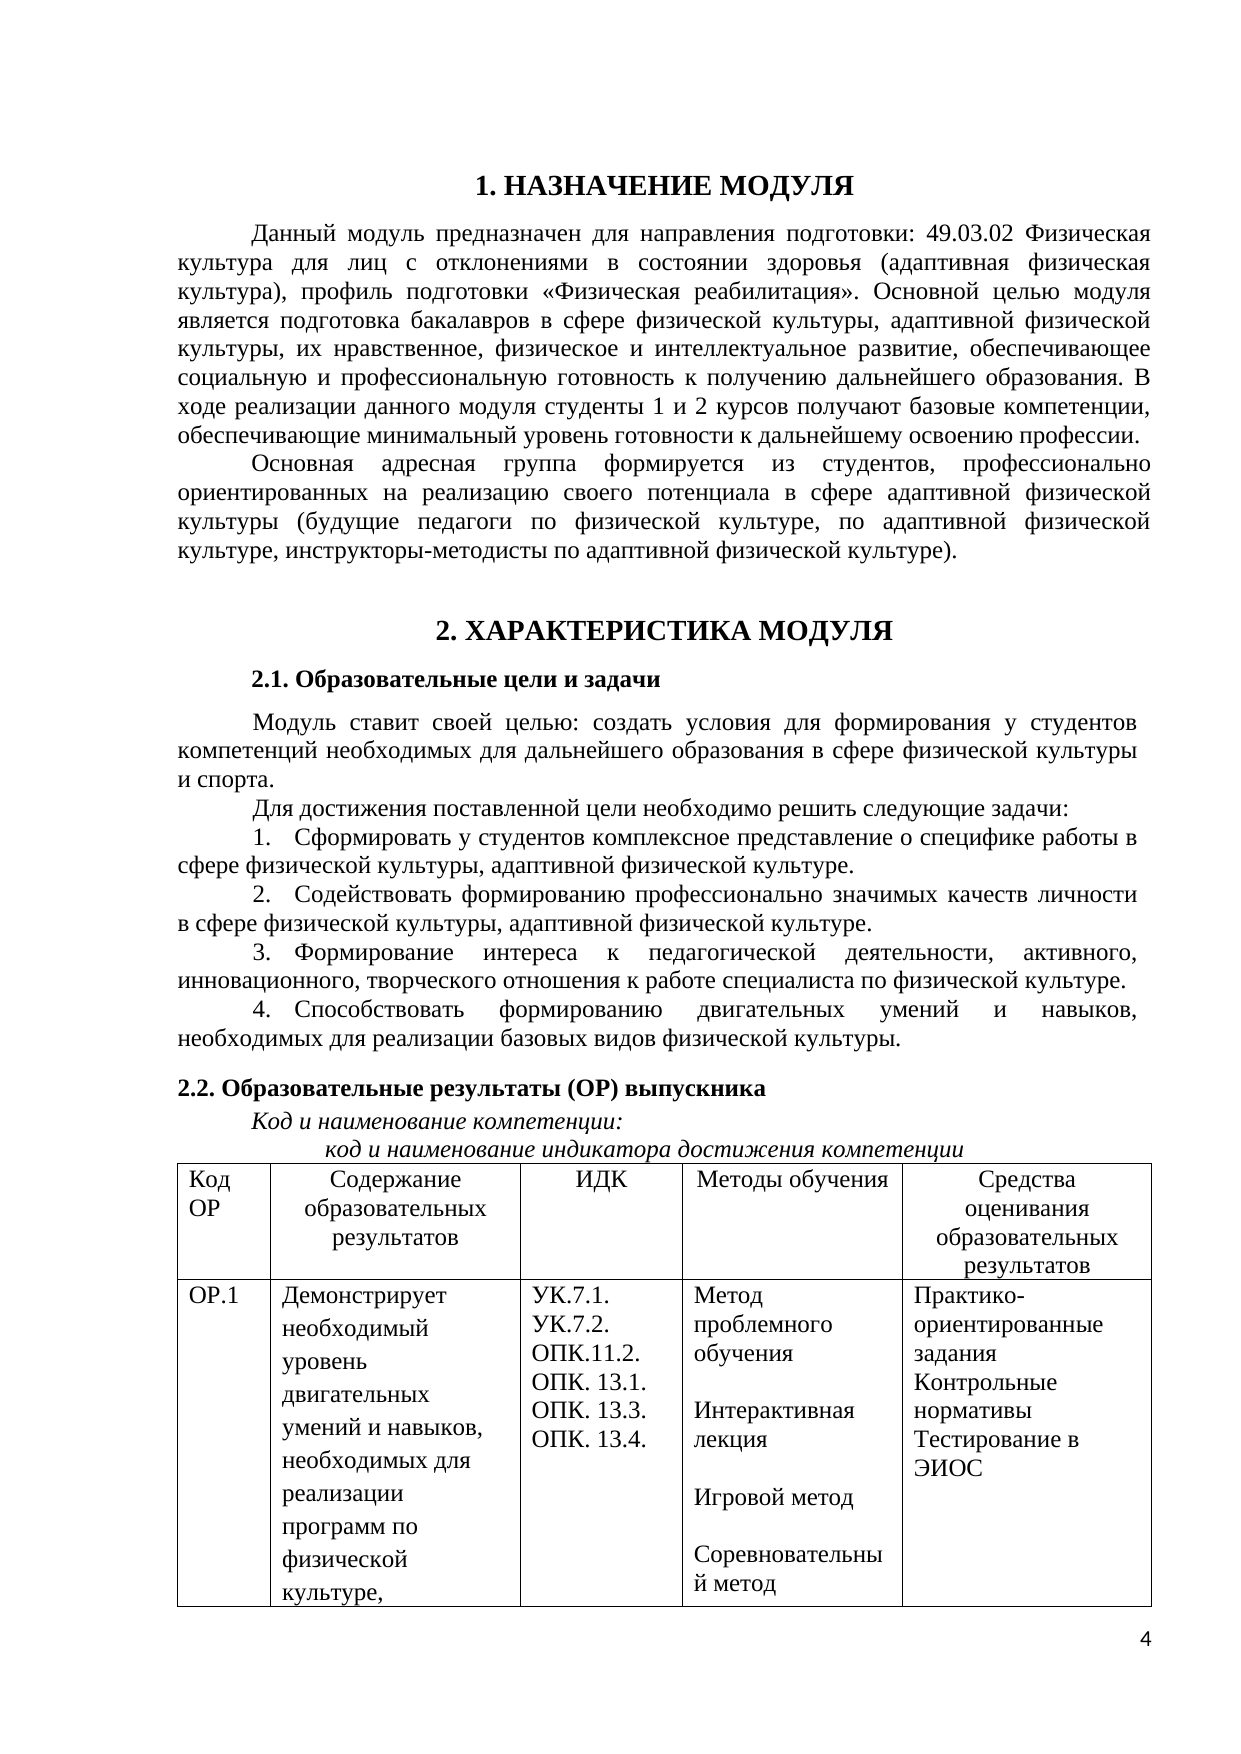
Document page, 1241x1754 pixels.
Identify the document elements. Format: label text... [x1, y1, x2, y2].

subtitle 1. НАЗНАЧЕНИЕ МОДУЛЯ [177, 168, 1152, 202]
table_cell ОР.1 [178, 1280, 270, 1606]
table_header Методы обучения [683, 1164, 902, 1279]
table_header Содержание образовательных результатов [271, 1164, 520, 1279]
text 4. Способствовать формированию двигательных умений и навыков, необходимых для реализации базовых видов физической культуры. [177, 994, 1138, 1052]
text код и наименование индикатора достижения компетенции [177, 1134, 1138, 1163]
table_header Код ОР [178, 1164, 270, 1279]
text 2.1. Образовательные цели и задачи [177, 664, 1152, 692]
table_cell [521, 1280, 682, 1606]
table_header ИДК [521, 1164, 682, 1279]
text 1. Сформировать у студентов комплексное представление о специфике работы в сфере физической культуры, адаптивной физической культуре. [177, 822, 1138, 879]
text Основная адресная группа формируется из студентов, профессионально ориентированных на реализацию своего потенциала в сфере адаптивной физической культуры (будущие педагоги по физической культуре, по адаптивной физической культуре, инструкторы-методисты по адаптивной физической культуре). [177, 448, 1152, 563]
text Данный модуль предназначен для направления подготовки: 49.03.02 Физическая культура для лиц с отклонениями в состоянии здоровья (адаптивная физическая культура), профиль подготовки «Физическая реабилитация». Основной целью модуля является подготовка бакалавров в сфере физической культуры, адаптивной физической культуры, их нравственное, физическое и интеллектуальное развитие, обеспечивающее социальную и профессиональную готовность к получению дальнейшего образования. В ходе реализации данного модуля студенты 1 и 2 курсов получают базовые компетенции, обеспечивающие минимальный уровень готовности к дальнейшему освоению профессии. [177, 218, 1152, 448]
text Для достижения поставленной цели необходимо решить следующие задачи: [177, 793, 1138, 822]
text Код и наименование компетенции: [177, 1106, 1138, 1134]
text 2. Содействовать формированию профессионально значимых качеств личности в сфере физической культуры, адаптивной физической культуре. [177, 879, 1138, 937]
subtitle 2. ХАРАКТЕРИСТИКА МОДУЛЯ [177, 613, 1152, 647]
text Модуль ставит своей целью: создать условия для формирования у студентов компетенций необходимых для дальнейшего образования в сфере физической культуры и спорта. [177, 707, 1138, 793]
table_header Средства оценивания образовательных результатов [903, 1164, 1151, 1279]
subtitle 2.2. Образовательные результаты (ОР) выпускника [177, 1073, 1152, 1101]
text 3. Формирование интереса к педагогической деятельности, активного, инновационного, творческого отношения к работе специалиста по физической культуре. [177, 937, 1138, 994]
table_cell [903, 1280, 1151, 1606]
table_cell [683, 1280, 902, 1606]
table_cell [271, 1280, 520, 1606]
